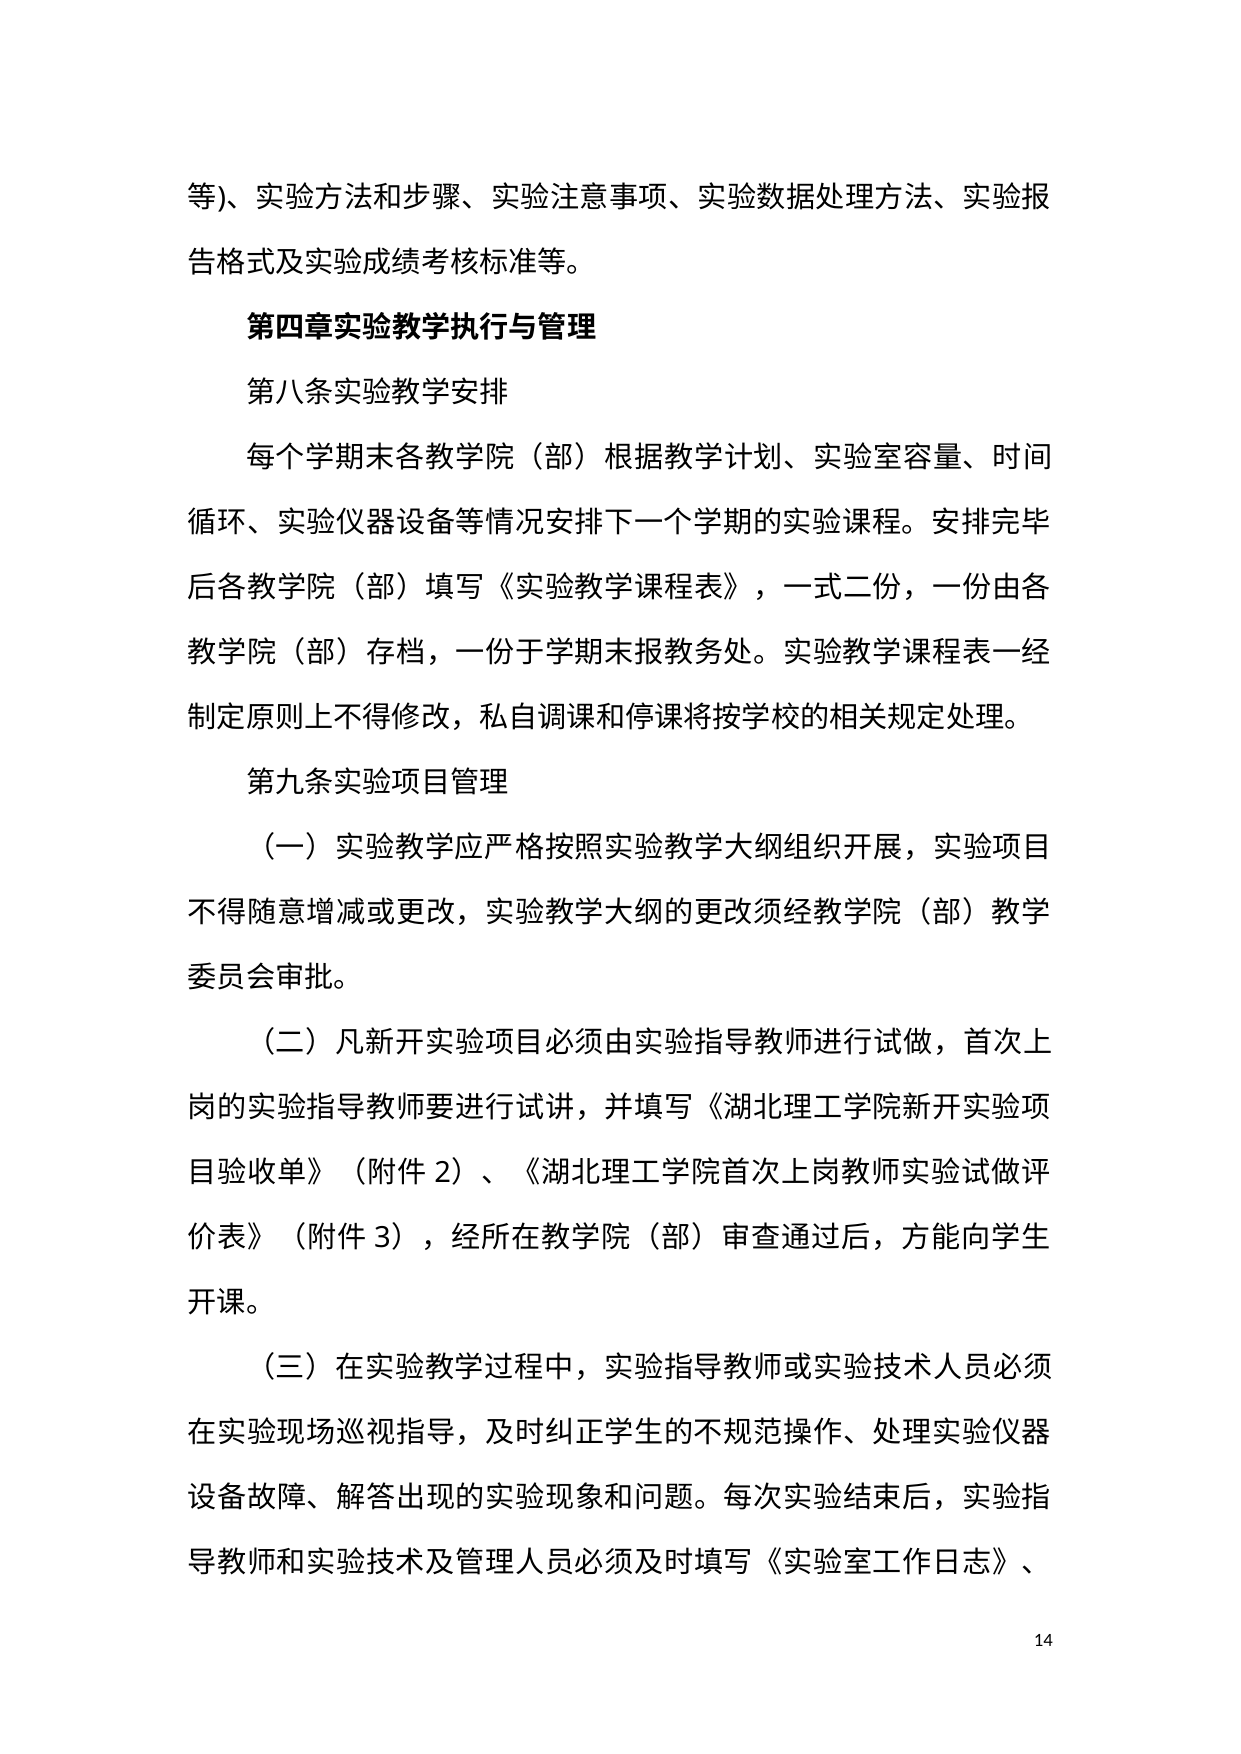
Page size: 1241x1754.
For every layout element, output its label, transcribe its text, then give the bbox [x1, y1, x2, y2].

text 第九条实验项目管理 [187, 747, 1053, 812]
text 第四章实验教学执行与管理 [187, 292, 1053, 357]
text 每个学期末各教学院（部）根据教学计划、实验室容量、时间循环、实验仪器设备等情况安排下一个学期的实验课程。安排完毕后各教学院（部）填写《实验教学课程表》，一式二份，一份由各教学院（部）存档，一份于学期末报教务处。实验教学课程表一经制定原则上不得修改，私自调课和停课将按学校的相关规定处理。 [187, 422, 1053, 747]
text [187, 162, 1053, 292]
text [187, 1332, 1053, 1592]
text （一）实验教学应严格按照实验教学大纲组织开展，实验项目不得随意增减或更改，实验教学大纲的更改须经教学院（部）教学委员会审批。 [187, 812, 1053, 1007]
text （二）凡新开实验项目必须由实验指导教师进行试做，首次上岗的实验指导教师要进行试讲，并填写《湖北理工学院新开实验项目验收单》（附件2）、《湖北理工学院首次上岗教师实验试做评价表》（附件3），经所在教学院（部）审查通过后，方能向学生开课。 [187, 1007, 1053, 1332]
text 第八条实验教学安排 [187, 357, 1053, 422]
